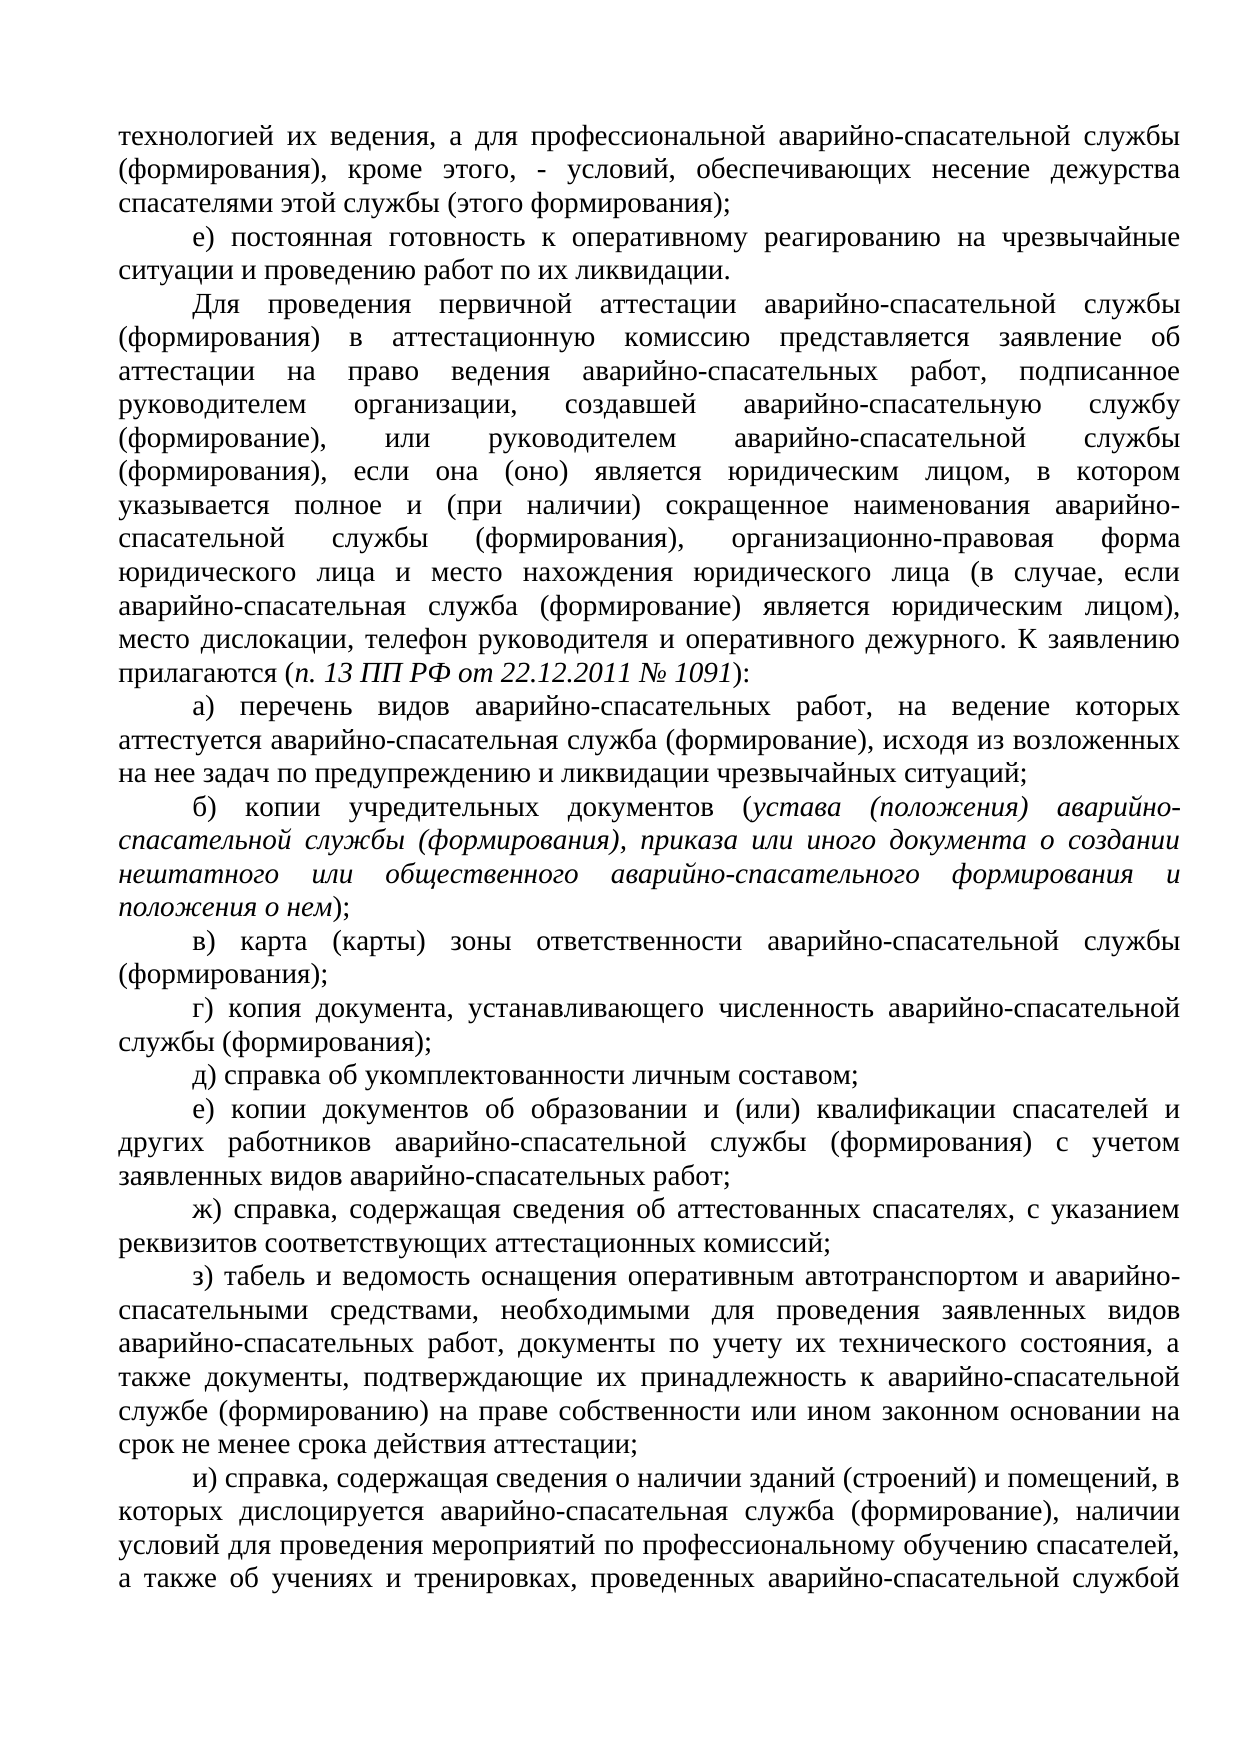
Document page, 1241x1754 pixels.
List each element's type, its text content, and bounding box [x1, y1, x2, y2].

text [118, 1460, 1181, 1594]
text ж) справка, содержащая сведения об аттестованных спасателях, с указанием реквизитов соответствующих аттестационных комиссий; [118, 1191, 1181, 1258]
text з) табель и ведомость оснащения оперативным автотранспортом и аварийно-спасательными средствами, необходимыми для проведения заявленных видов аварийно-спасательных работ, документы по учету их технического состояния, а также документы, подтверждающие их принадлежность к аварийно-спасательной службе (формированию) на праве собственности или ином законном основании на срок не менее срока действия аттестации; [118, 1258, 1181, 1460]
text Для проведения первичной аттестации аварийно-спасательной службы (формирования) в аттестационную комиссию представляется заявление об аттестации на право ведения аварийно-спасательных работ, подписанное руководителем организации, создавшей аварийно-спасательную службу (формирование), или руководителем аварийно-спасательной службы (формирования), если она (оно) является юридическим лицом, в котором указывается полное и (при наличии) сокращенное наименования аварийно-спасательной службы (формирования), организационно-правовая форма юридического лица и место нахождения юридического лица (в случае, если аварийно-спасательная служба (формирование) является юридическим лицом), место дислокации, телефон руководителя и оперативного дежурного. К заявлению прилагаются (п. 13 ПП РФ от 22.12.2011 № 1091): [118, 286, 1181, 688]
text е) копии документов об образовании и (или) квалификации спасателей и других работников аварийно-спасательной службы (формирования) с учетом заявленных видов аварийно-спасательных работ; [118, 1091, 1181, 1191]
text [118, 118, 1181, 219]
text б) копии учредительных документов (устава (положения) аварийно-спасательной службы (формирования), приказа или иного документа о создании нештатного или общественного аварийно-спасательного формирования и положения о нем); [118, 789, 1181, 923]
text г) копия документа, устанавливающего численность аварийно-спасательной службы (формирования); [118, 990, 1181, 1057]
text в) карта (карты) зоны ответственности аварийно-спасательной службы (формирования); [118, 923, 1181, 990]
text д) справка об укомплектованности личным составом; [118, 1057, 1181, 1091]
text а) перечень видов аварийно-спасательных работ, на ведение которых аттестуется аварийно-спасательная служба (формирование), исходя из возложенных на нее задач по предупреждению и ликвидации чрезвычайных ситуаций; [118, 688, 1181, 789]
text е) постоянная готовность к оперативному реагированию на чрезвычайные ситуации и проведению работ по их ликвидации. [118, 219, 1181, 286]
